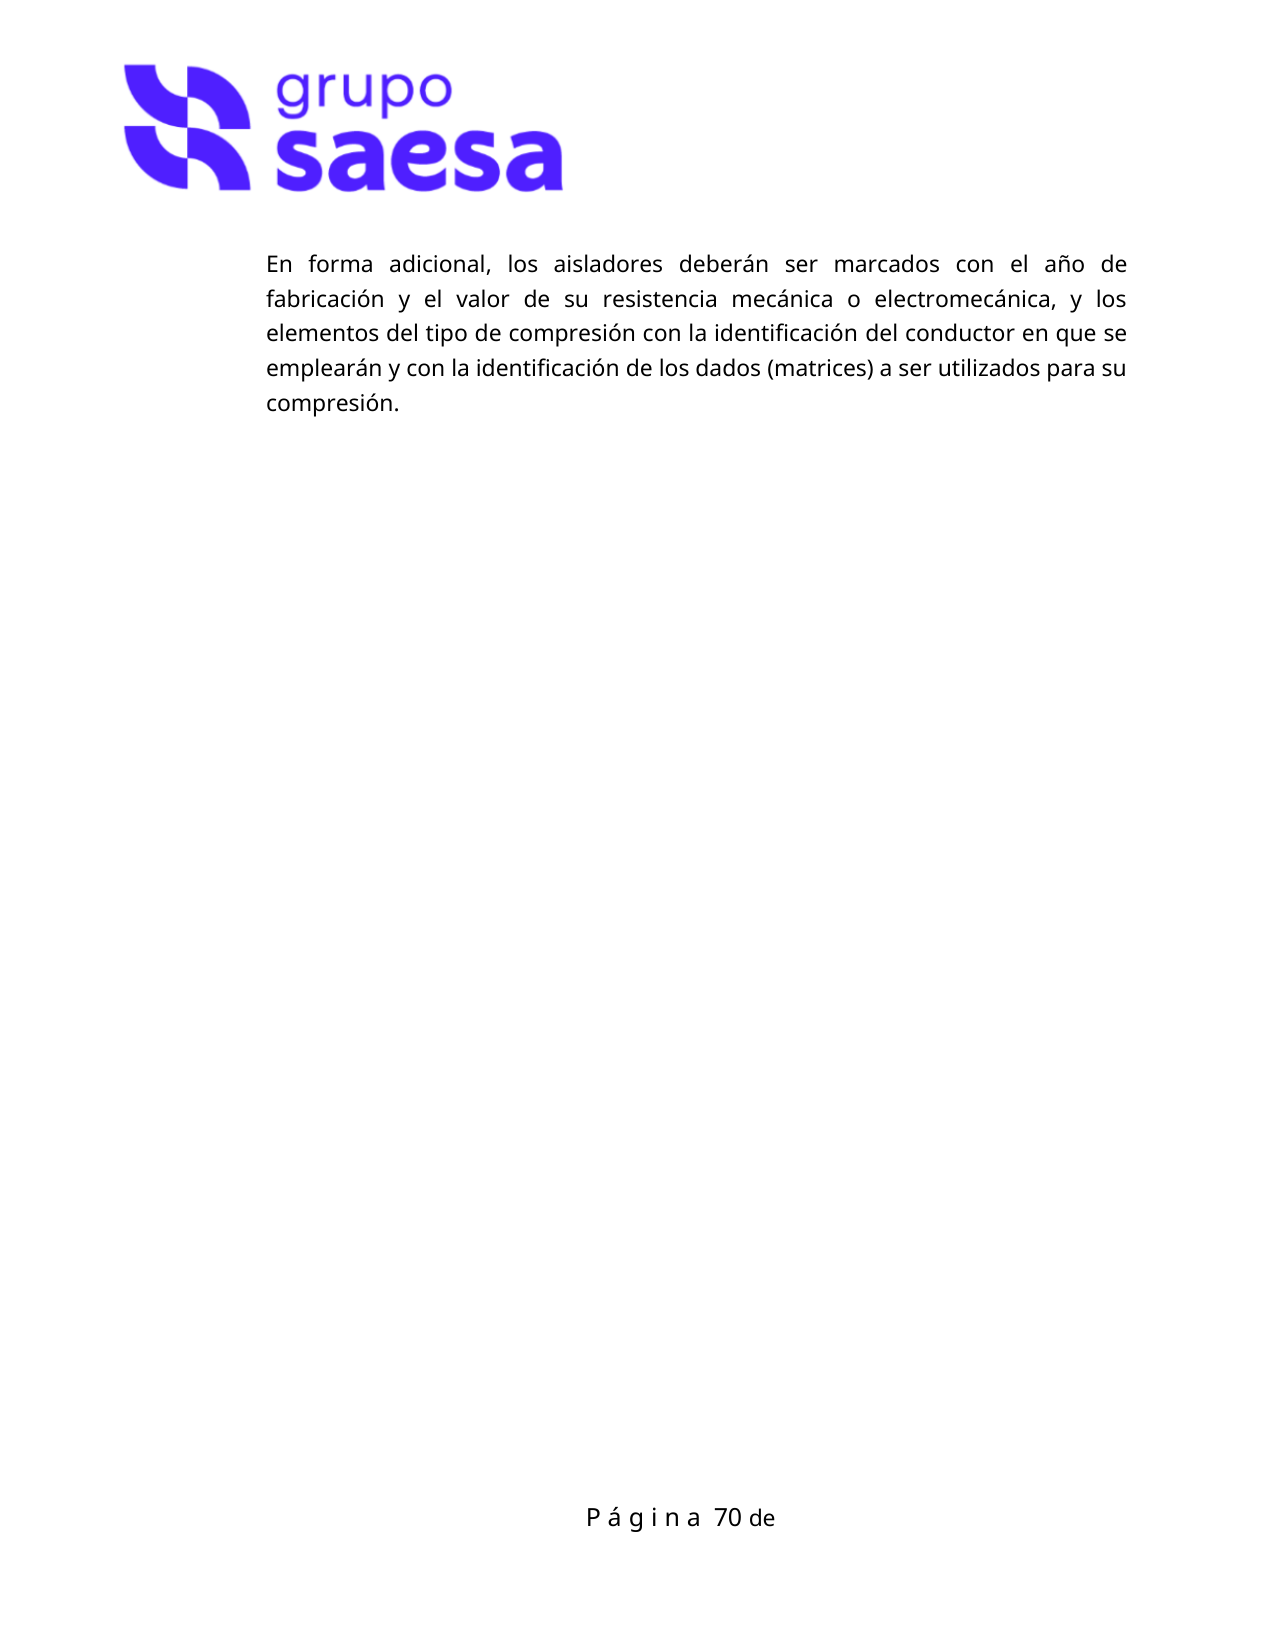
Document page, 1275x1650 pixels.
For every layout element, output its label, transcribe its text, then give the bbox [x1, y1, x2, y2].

picture [112, 55, 569, 196]
text En forma adicional, los aisladores deberán ser marcados con el año de fabricación y el valor de su resistencia mecánica o electromecánica, y los elementos del tipo de compresión con la identificación del conductor en que se emplearán y con la identificación de los dados (matrices) a ser utilizados para su compresión. [266, 248, 1127, 418]
